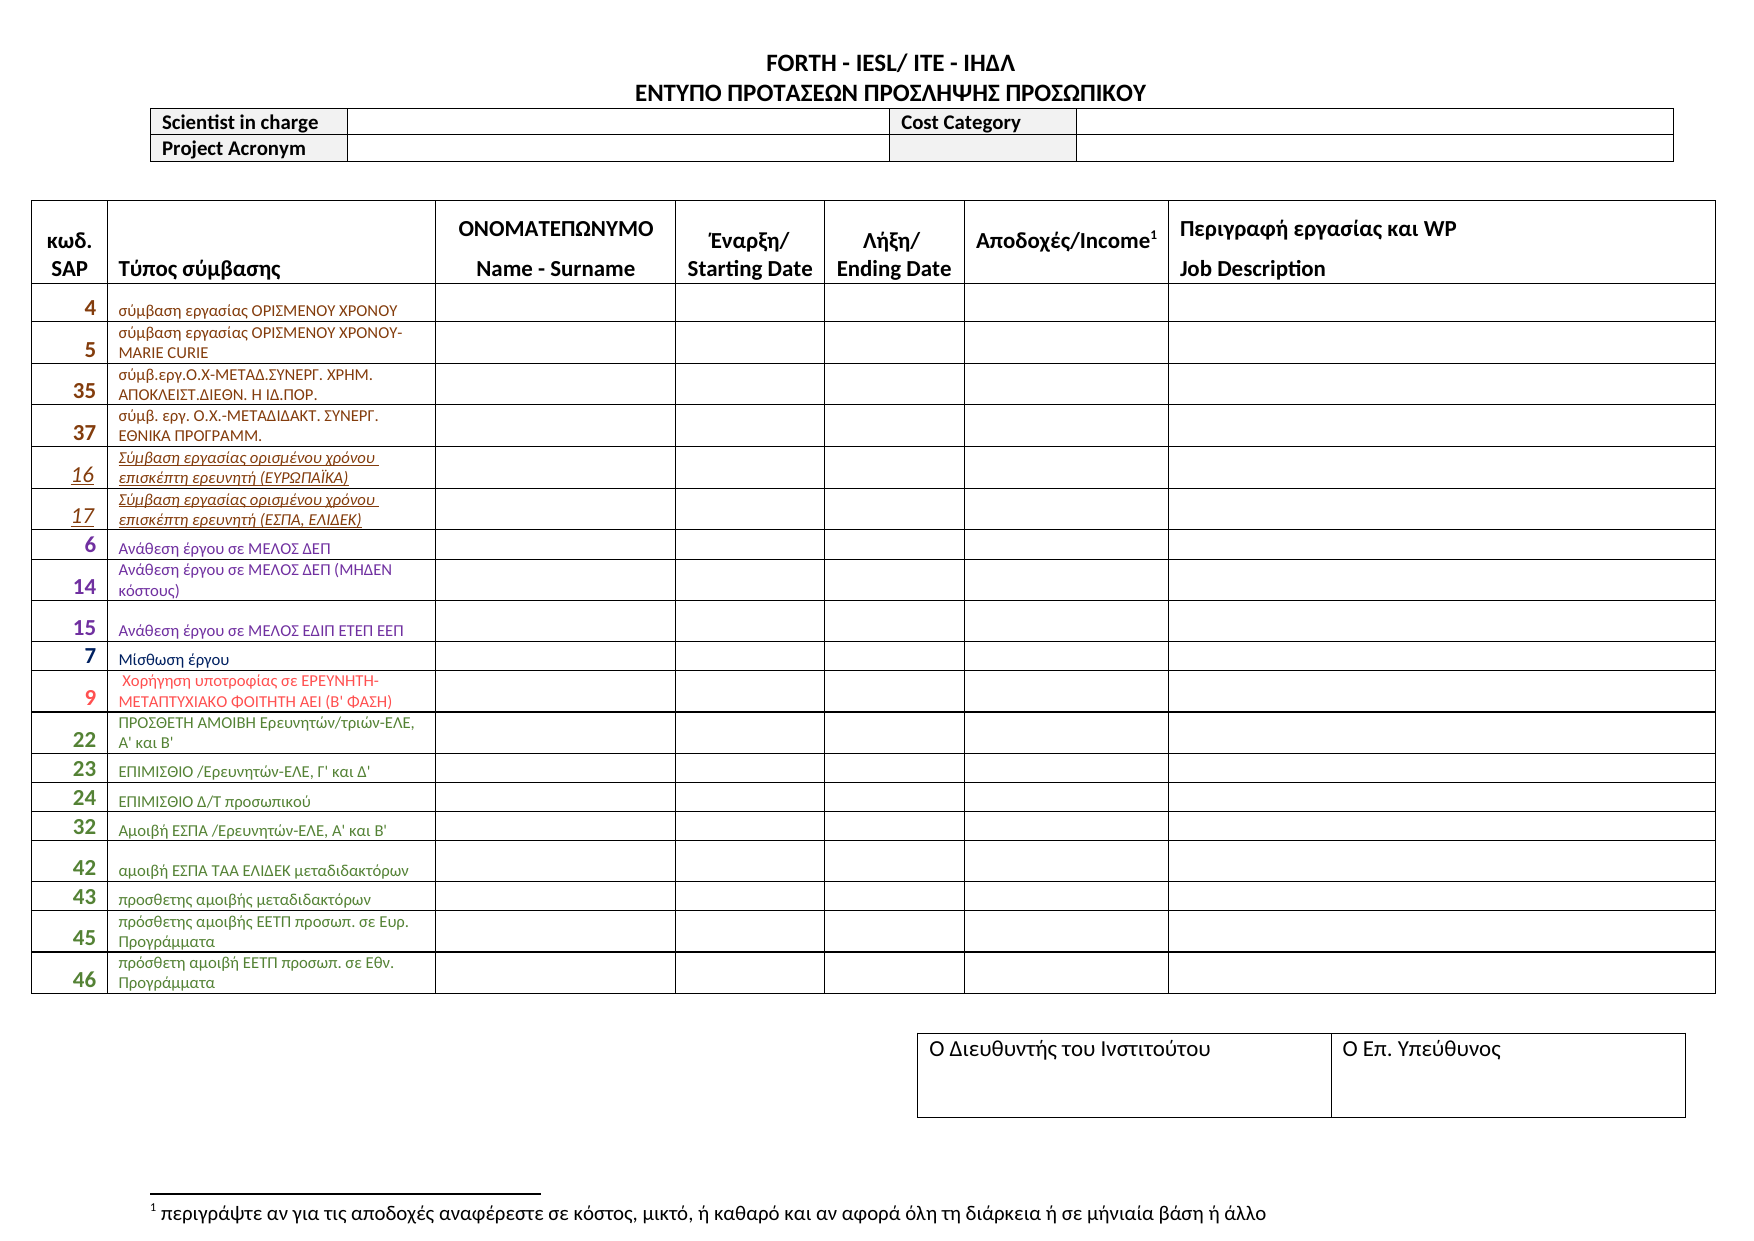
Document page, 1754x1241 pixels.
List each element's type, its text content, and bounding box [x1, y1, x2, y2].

table_header Ο Επ. Υπεύθυνος [1332, 1034, 1685, 1117]
table_cell 22 [32, 713, 107, 753]
table_cell [1077, 135, 1673, 161]
table_cell [825, 405, 964, 446]
table_cell πρόσθετη αμοιβή ΕΕΤΠ προσωπ. σε Εθν. Προγράμματα [108, 953, 435, 993]
table_cell [676, 882, 824, 910]
table_cell [1169, 671, 1715, 711]
table_cell [1169, 841, 1715, 881]
table_cell [965, 364, 1168, 404]
table_cell [1169, 953, 1715, 993]
table_cell [825, 812, 964, 840]
table_cell 7 [32, 642, 107, 670]
table_cell [1169, 447, 1715, 488]
table_cell [676, 560, 824, 600]
table_cell [965, 754, 1168, 782]
table_cell [676, 447, 824, 488]
table_cell [436, 841, 675, 881]
table_cell [436, 489, 675, 529]
table_header Αποδοχές/Income [965, 201, 1168, 282]
table_cell [965, 882, 1168, 910]
table_cell [436, 364, 675, 404]
table_cell [890, 135, 1076, 161]
table_cell [825, 841, 964, 881]
table_cell [436, 447, 675, 488]
table_cell [965, 601, 1168, 641]
table_cell 6 [32, 530, 107, 558]
table_cell [965, 530, 1168, 558]
table_header Cost Category [890, 109, 1076, 134]
table_cell Σύμβαση εργασίας ορισμένου χρόνου επισκέπτη ερευνητή (ΕΣΠΑ, ΕΛΙΔΕΚ) [108, 489, 435, 529]
table_cell [676, 783, 824, 811]
table_cell Σύμβαση εργασίας ορισμένου χρόνου επισκέπτη ερευνητή (ΕΥΡΩΠΑΪΚΑ) [108, 447, 435, 488]
table_cell [825, 882, 964, 910]
table_cell [1169, 284, 1715, 321]
table_cell 9 [32, 671, 107, 711]
table_cell [436, 405, 675, 446]
table_cell [436, 322, 675, 363]
table_cell πρόσθετης αμοιβής ΕΕΤΠ προσωπ. σε Ευρ. Προγράμματα [108, 911, 435, 951]
table_cell [825, 322, 964, 363]
table_header ΟΝΟΜΑΤΕΠΩΝΥΜΟ Name - Surname [436, 201, 675, 282]
table_header Περιγραφή εργασίας και WP Job Description [1169, 201, 1715, 282]
table_cell [436, 953, 675, 993]
table_cell 35 [32, 364, 107, 404]
table_header Ο Διευθυντής του Ινστιτούτου [918, 1034, 1331, 1117]
table_cell Ανάθεση έργου σε ΜΕΛΟΣ ΔΕΠ [108, 530, 435, 558]
table_cell [1169, 405, 1715, 446]
table_header Scientist in charge [151, 109, 347, 134]
table_cell 45 [32, 911, 107, 951]
table_cell Ανάθεση έργου σε ΜΕΛΟΣ ΔΕΠ (ΜΗΔΕΝ κόστους) [108, 560, 435, 600]
table_cell [1169, 754, 1715, 782]
table_cell σύμβ. εργ. Ο.Χ.-ΜΕΤΑΔΙΔΑΚΤ. ΣΥΝΕΡΓ. ΕΘΝΙΚΑ ΠΡΟΓΡΑΜΜ. [108, 405, 435, 446]
table_header Τύπος σύμβασης [108, 201, 435, 282]
table_header [348, 109, 889, 134]
table_cell [965, 911, 1168, 951]
table_cell 32 [32, 812, 107, 840]
table_cell [825, 671, 964, 711]
table_cell 37 [32, 405, 107, 446]
table_cell [1169, 911, 1715, 951]
table_cell Αμοιβή ΕΣΠΑ /Ερευνητών-ΕΛΕ, Α' και Β' [108, 812, 435, 840]
table_cell [676, 841, 824, 881]
table_cell [825, 754, 964, 782]
table_cell [1169, 322, 1715, 363]
table_header Λήξη/ Ending Date [825, 201, 964, 282]
table_cell [348, 135, 889, 161]
table_cell [825, 447, 964, 488]
table_cell σύμβαση εργασίας ΟΡΙΣΜΕΝΟΥ ΧΡΟΝΟΥ-MARIE CURIE [108, 322, 435, 363]
table_cell Ανάθεση έργου σε ΜΕΛΟΣ ΕΔΙΠ ΕΤΕΠ ΕΕΠ [108, 601, 435, 641]
table_cell [676, 911, 824, 951]
table_cell ΠΡΟΣΘΕΤΗ ΑΜΟΙΒΗ Ερευνητών/τριών-ΕΛΕ, Α' και Β' [108, 713, 435, 753]
table_cell [825, 560, 964, 600]
table_cell 24 [32, 783, 107, 811]
table_cell 42 [32, 841, 107, 881]
table_cell [676, 671, 824, 711]
table_cell [1169, 783, 1715, 811]
table_cell 5 [32, 322, 107, 363]
table_cell [676, 601, 824, 641]
table_cell [965, 642, 1168, 670]
table_cell [676, 405, 824, 446]
table_cell [965, 841, 1168, 881]
table_cell [1169, 882, 1715, 910]
table_cell [1169, 560, 1715, 600]
table_cell [436, 713, 675, 753]
table_cell [436, 284, 675, 321]
table_cell [1169, 530, 1715, 558]
table_cell [965, 560, 1168, 600]
table_cell [676, 322, 824, 363]
table_header κωδ. SAP [32, 201, 107, 282]
table_cell [825, 489, 964, 529]
table_cell [436, 530, 675, 558]
table_cell αμοιβή ΕΣΠΑ ΤΑΑ ΕΛΙΔΕΚ μεταδιδακτόρων [108, 841, 435, 881]
table_cell [1169, 812, 1715, 840]
table_cell [965, 489, 1168, 529]
table_cell [436, 812, 675, 840]
table_cell [1169, 642, 1715, 670]
table_cell [965, 953, 1168, 993]
table_cell 15 [32, 601, 107, 641]
table_cell 23 [32, 754, 107, 782]
table_cell ΕΠΙΜΙΣΘΙΟ Δ/Τ προσωπικού [108, 783, 435, 811]
table_cell [825, 364, 964, 404]
table_cell [965, 671, 1168, 711]
table_cell [1169, 601, 1715, 641]
table_cell ΕΝΤΥΠΟ ΠΡΟΤΑΣΕΩΝ ΠΡΟΣΛΗΨΗΣ ΠΡΟΣΩΠΙΚΟΥ [119, 78, 1662, 108]
table_cell [1169, 364, 1715, 404]
table_cell [1169, 489, 1715, 529]
table_cell [965, 812, 1168, 840]
table_cell [436, 671, 675, 711]
table_cell [436, 911, 675, 951]
table_cell [436, 560, 675, 600]
table_cell [965, 322, 1168, 363]
table_cell ΕΠΙΜΙΣΘΙΟ /Ερευνητών-ΕΛΕ, Γ' και Δ' [108, 754, 435, 782]
table_cell [825, 953, 964, 993]
table_cell 17 [32, 489, 107, 529]
table_cell [436, 783, 675, 811]
table_cell Project Acronym [151, 135, 347, 161]
table_header Έναρξη/ Starting Date [676, 201, 824, 282]
table_cell [436, 601, 675, 641]
table_cell [436, 754, 675, 782]
table_cell [676, 812, 824, 840]
table_cell [825, 284, 964, 321]
table_cell 46 [32, 953, 107, 993]
table_cell [825, 601, 964, 641]
table_cell [676, 489, 824, 529]
table_cell [1169, 713, 1715, 753]
table_cell 43 [32, 882, 107, 910]
table_cell [825, 713, 964, 753]
table_cell [825, 911, 964, 951]
table_cell [965, 713, 1168, 753]
table_cell [676, 530, 824, 558]
table_cell [676, 284, 824, 321]
table_cell [965, 447, 1168, 488]
table_cell [825, 642, 964, 670]
table_cell [825, 783, 964, 811]
table_header FORTH - IESL/ ΙΤΕ - ΙΗΔΛ [119, 47, 1662, 77]
table_cell Χορήγηση υποτροφίας σε ΕΡΕΥΝΗΤΗ-ΜΕΤΑΠΤΥΧΙΑΚΟ ΦΟΙΤΗΤΗ ΑΕΙ (Β' ΦΑΣΗ) [108, 671, 435, 711]
table_header [1077, 109, 1673, 134]
table_cell σύμβ.εργ.Ο.Χ-ΜΕΤΑΔ.ΣΥΝΕΡΓ. ΧΡΗΜ. ΑΠΟΚΛΕΙΣΤ.ΔΙΕΘΝ. Ή ΙΔ.ΠΟΡ. [108, 364, 435, 404]
table_cell [436, 882, 675, 910]
table_cell προσθετης αμοιβής μεταδιδακτόρων [108, 882, 435, 910]
table_cell Μίσθωση έργου [108, 642, 435, 670]
table_cell [676, 754, 824, 782]
table_cell [965, 284, 1168, 321]
table_cell [965, 783, 1168, 811]
table_cell 4 [32, 284, 107, 321]
table_cell [965, 405, 1168, 446]
table_cell [825, 530, 964, 558]
table_cell [676, 953, 824, 993]
table_cell σύμβαση εργασίας ΟΡΙΣΜΕΝΟΥ ΧΡΟΝΟΥ [108, 284, 435, 321]
table_cell 14 [32, 560, 107, 600]
table_cell [436, 642, 675, 670]
table_cell [676, 364, 824, 404]
table_cell [676, 713, 824, 753]
table_cell [676, 642, 824, 670]
table_cell 16 [32, 447, 107, 488]
